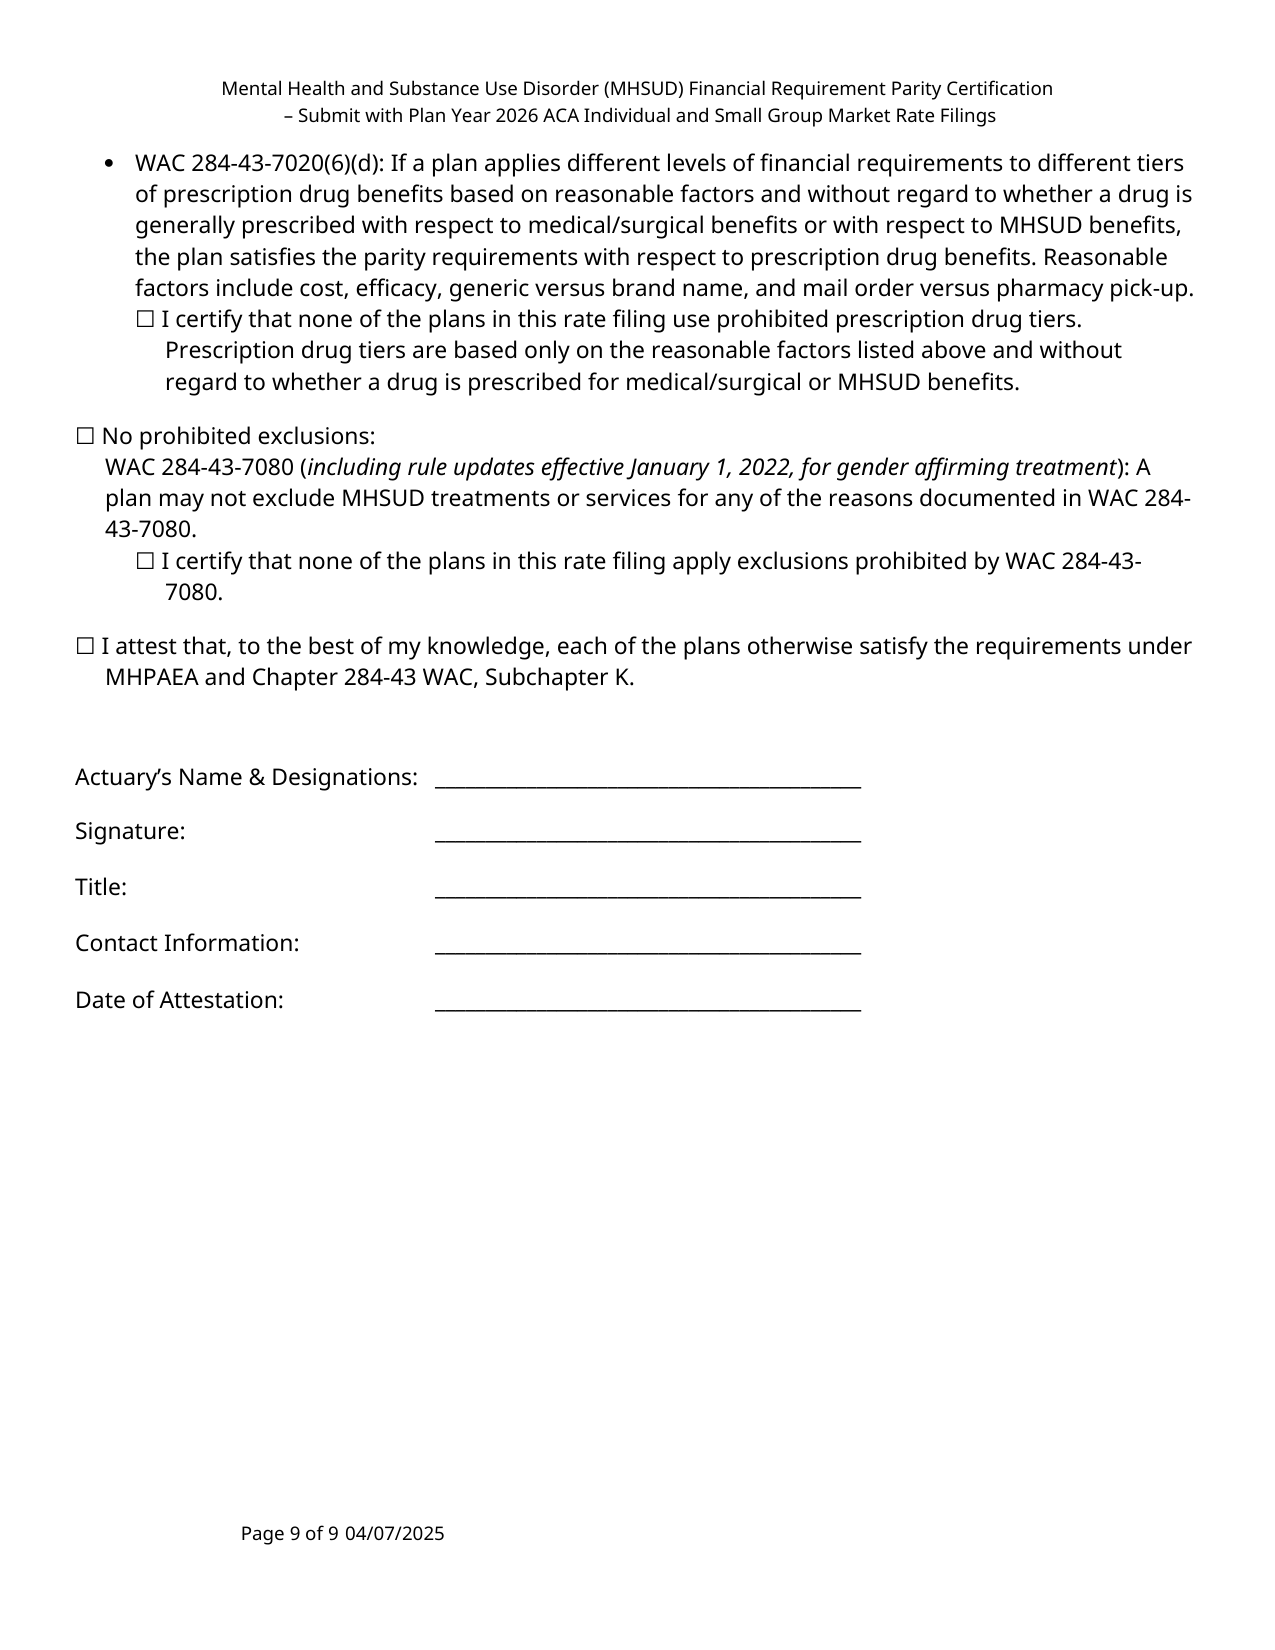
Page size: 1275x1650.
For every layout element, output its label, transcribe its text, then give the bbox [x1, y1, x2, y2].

list WAC 284-43-7020(6)(d): If a plan applies different levels of financial requirements to different tiers of prescription drug benefits based on reasonable factors and without regard to whether a drug is generally prescribed with respect to medical/surgical benefits or with respect to MHSUD benefits, the plan satisfies the parity requirements with respect to prescription drug benefits. Reasonable factors include cost, efficacy, generic versus brand name, and mail order versus pharmacy pick-up. [105, 147, 1200, 303]
text Date of Attestation: __________________________________________ [75, 983, 1200, 1015]
text WAC 284-43-7080 (including rule updates effective January 1, 2022, for gender affirming treatment): A plan may not exclude MHSUD treatments or services for any of the reasons documented in WAC 284-43-7080. [105, 451, 1200, 545]
text Signature: __________________________________________ [75, 815, 1200, 846]
text I certify that none of the plans in this rate filing use prohibited prescription drug tiers. Prescription drug tiers are based only on the reasonable factors listed above and without regard to whether a drug is prescribed for medical/surgical or MHSUD benefits. [135, 303, 1200, 397]
text I certify that none of the plans in this rate filing apply exclusions prohibited by WAC 284-43-7080. [135, 545, 1200, 607]
text Actuary’s Name & Designations: __________________________________________ [75, 761, 1200, 792]
text Contact Information: __________________________________________ [75, 927, 1200, 958]
text No prohibited exclusions: [75, 420, 1200, 451]
text Title: __________________________________________ [75, 871, 1200, 902]
text I attest that, to the best of my knowledge, each of the plans otherwise satisfy the requirements under MHPAEA and Chapter 284-43 WAC, Subchapter K. [75, 630, 1200, 693]
